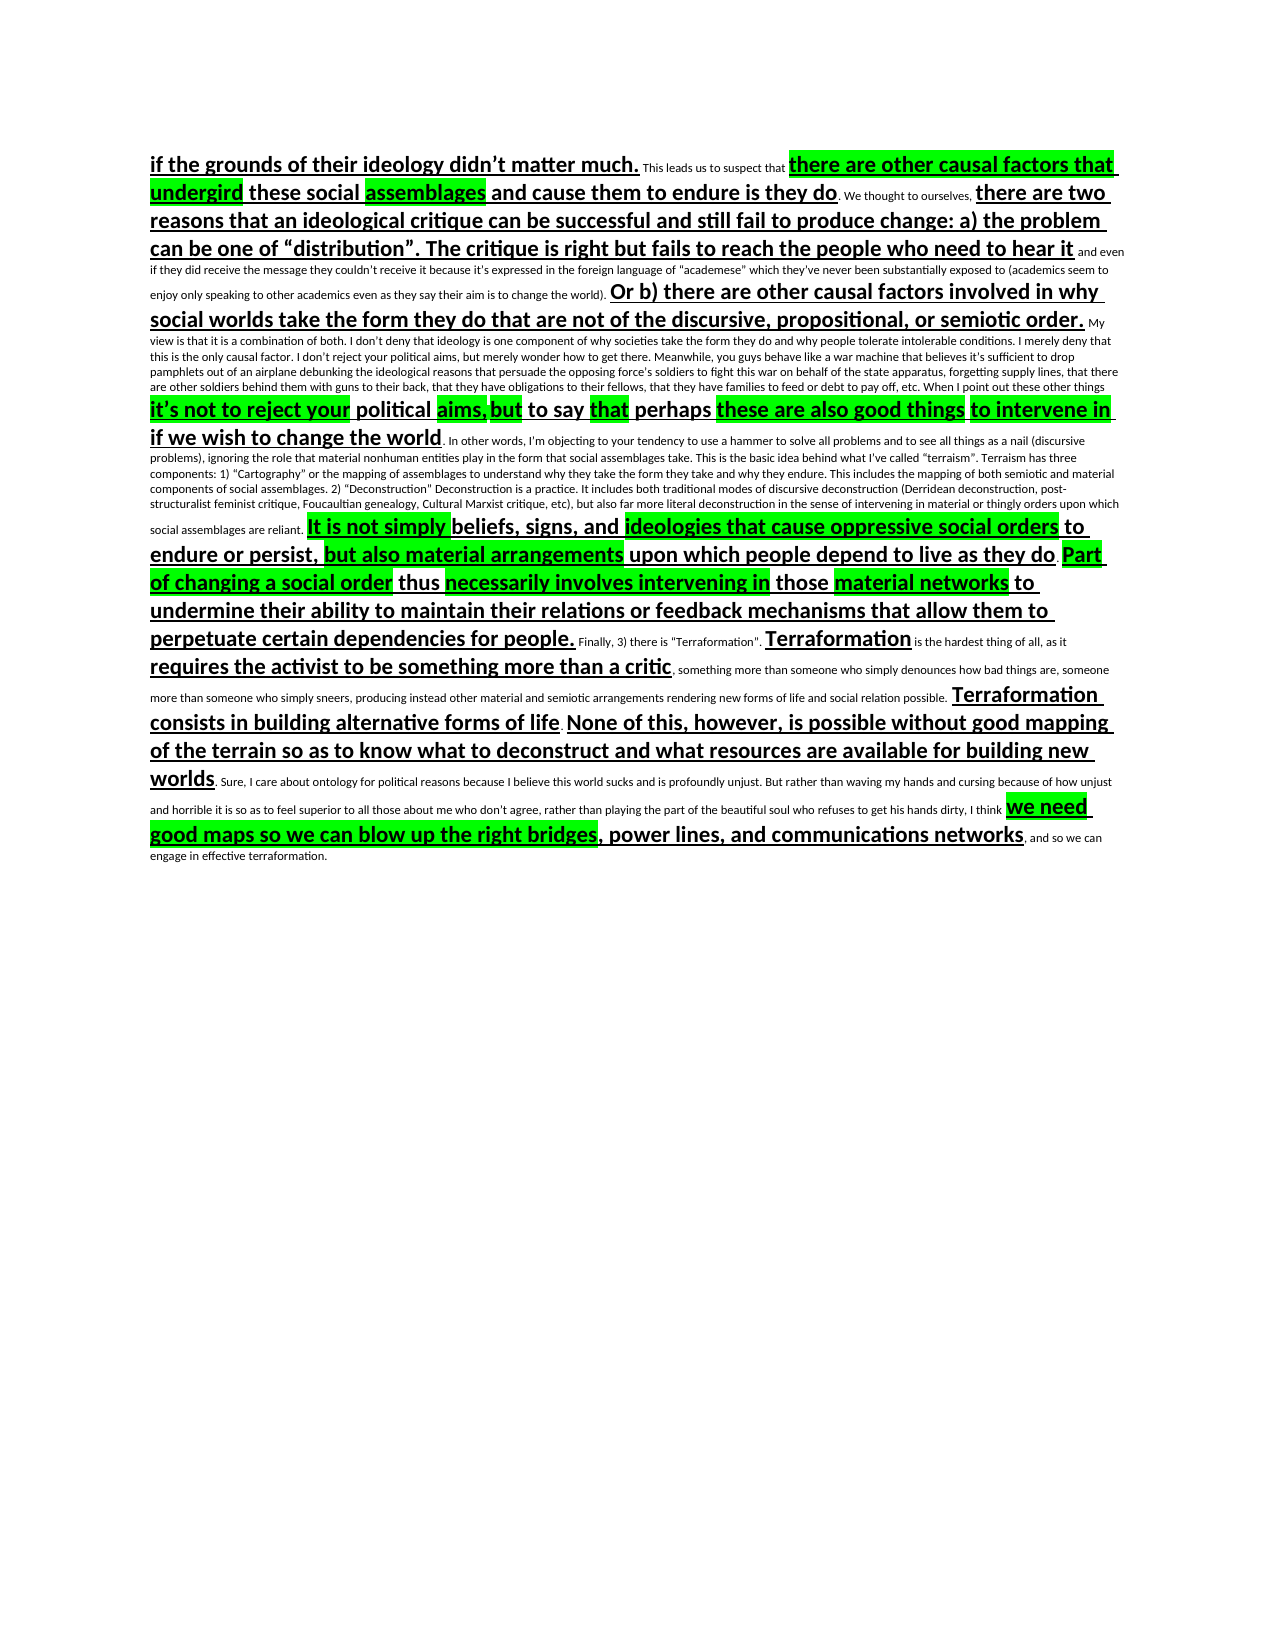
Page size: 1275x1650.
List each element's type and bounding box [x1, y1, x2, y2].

text [150, 150, 1125, 863]
